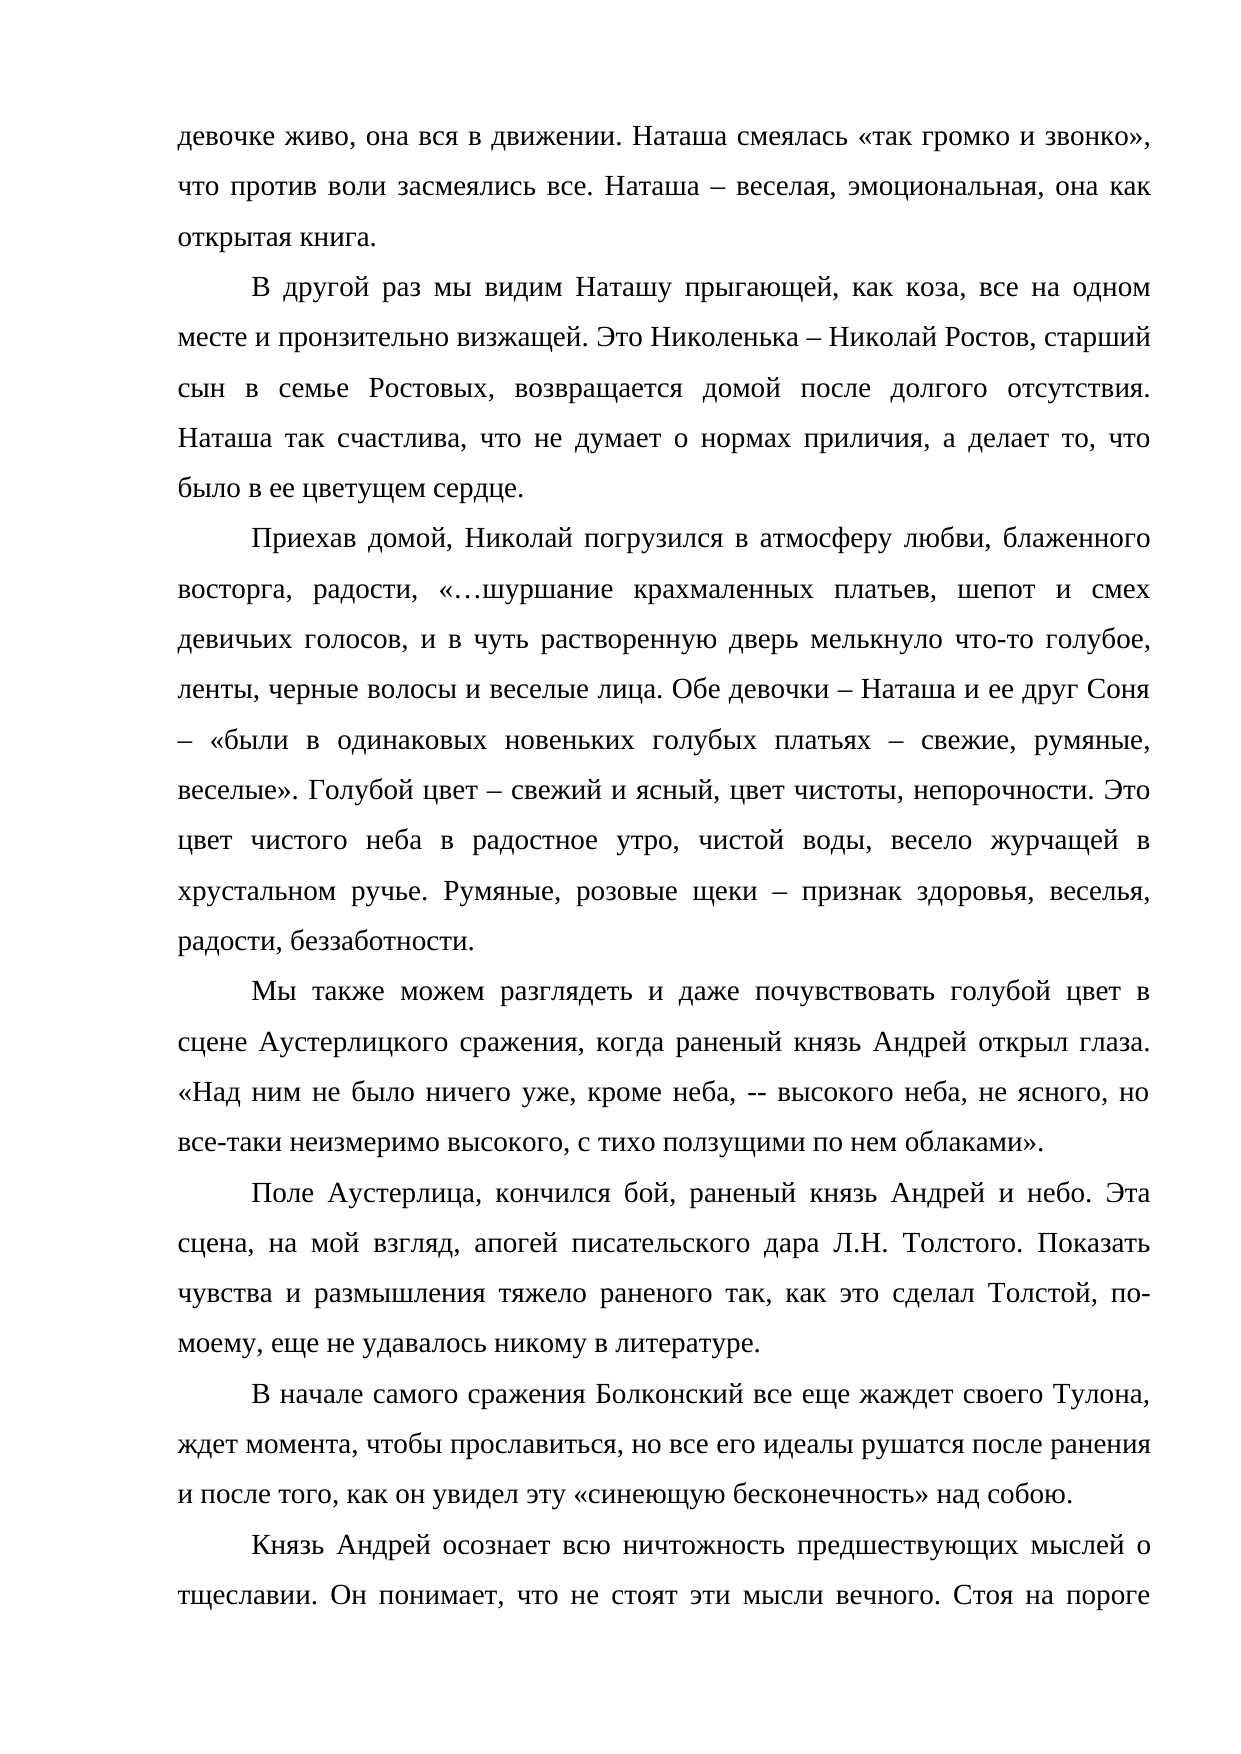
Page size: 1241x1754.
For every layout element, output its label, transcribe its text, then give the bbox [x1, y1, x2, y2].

text Мы также можем разглядеть и даже почувствовать голубой цвет в сцене Аустерлицкого сражения, когда раненый князь Андрей открыл глаза. «Над ним не было ничего уже, кроме неба, -- высокого неба, не ясного, но все-таки неизмеримо высокого, с тихо ползущими по нем облаками». [177, 973, 1152, 1158]
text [177, 1527, 1152, 1611]
text Приехав домой, Николай погрузился в атмосферу любви, блаженного восторга, радости, «…шуршание крахмаленных платьев, шепот и смех девичьих голосов, и в чуть растворенную дверь мелькнуло что-то голубое, ленты, черные волосы и веселые лица. Обе девочки – Наташа и ее друг Соня – «были в одинаковых новеньких голубых платьях – свежие, румяные, веселые». Голубой цвет – свежий и ясный, цвет чистоты, непорочности. Это цвет чистого неба в радостное утро, чистой воды, весело журчащей в хрустальном ручье. Румяные, розовые щеки – признак здоровья, веселья, радости, беззаботности. [177, 521, 1152, 957]
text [177, 118, 1152, 252]
text Поле Аустерлица, кончился бой, раненый князь Андрей и небо. Эта сцена, на мой взгляд, апогей писательского дара Л.Н. Толстого. Показать чувства и размышления тяжело раненого так, как это сделал Толстой, по-моему, еще не удавалось никому в литературе. [177, 1175, 1152, 1359]
text В начале самого сражения Болконский все еще жаждет своего Тулона, ждет момента, чтобы прославиться, но все его идеалы рушатся после ранения и после того, как он увидел эту «синеющую бесконечность» над собою. [177, 1376, 1152, 1510]
text В другой раз мы видим Наташу прыгающей, как коза, все на одном месте и пронзительно визжащей. Это Николенька – Николай Ростов, старший сын в семье Ростовых, возвращается домой после долгого отсутствия. Наташа так счастлива, что не думает о нормах приличия, а делает то, что было в ее цветущем сердце. [177, 269, 1152, 504]
